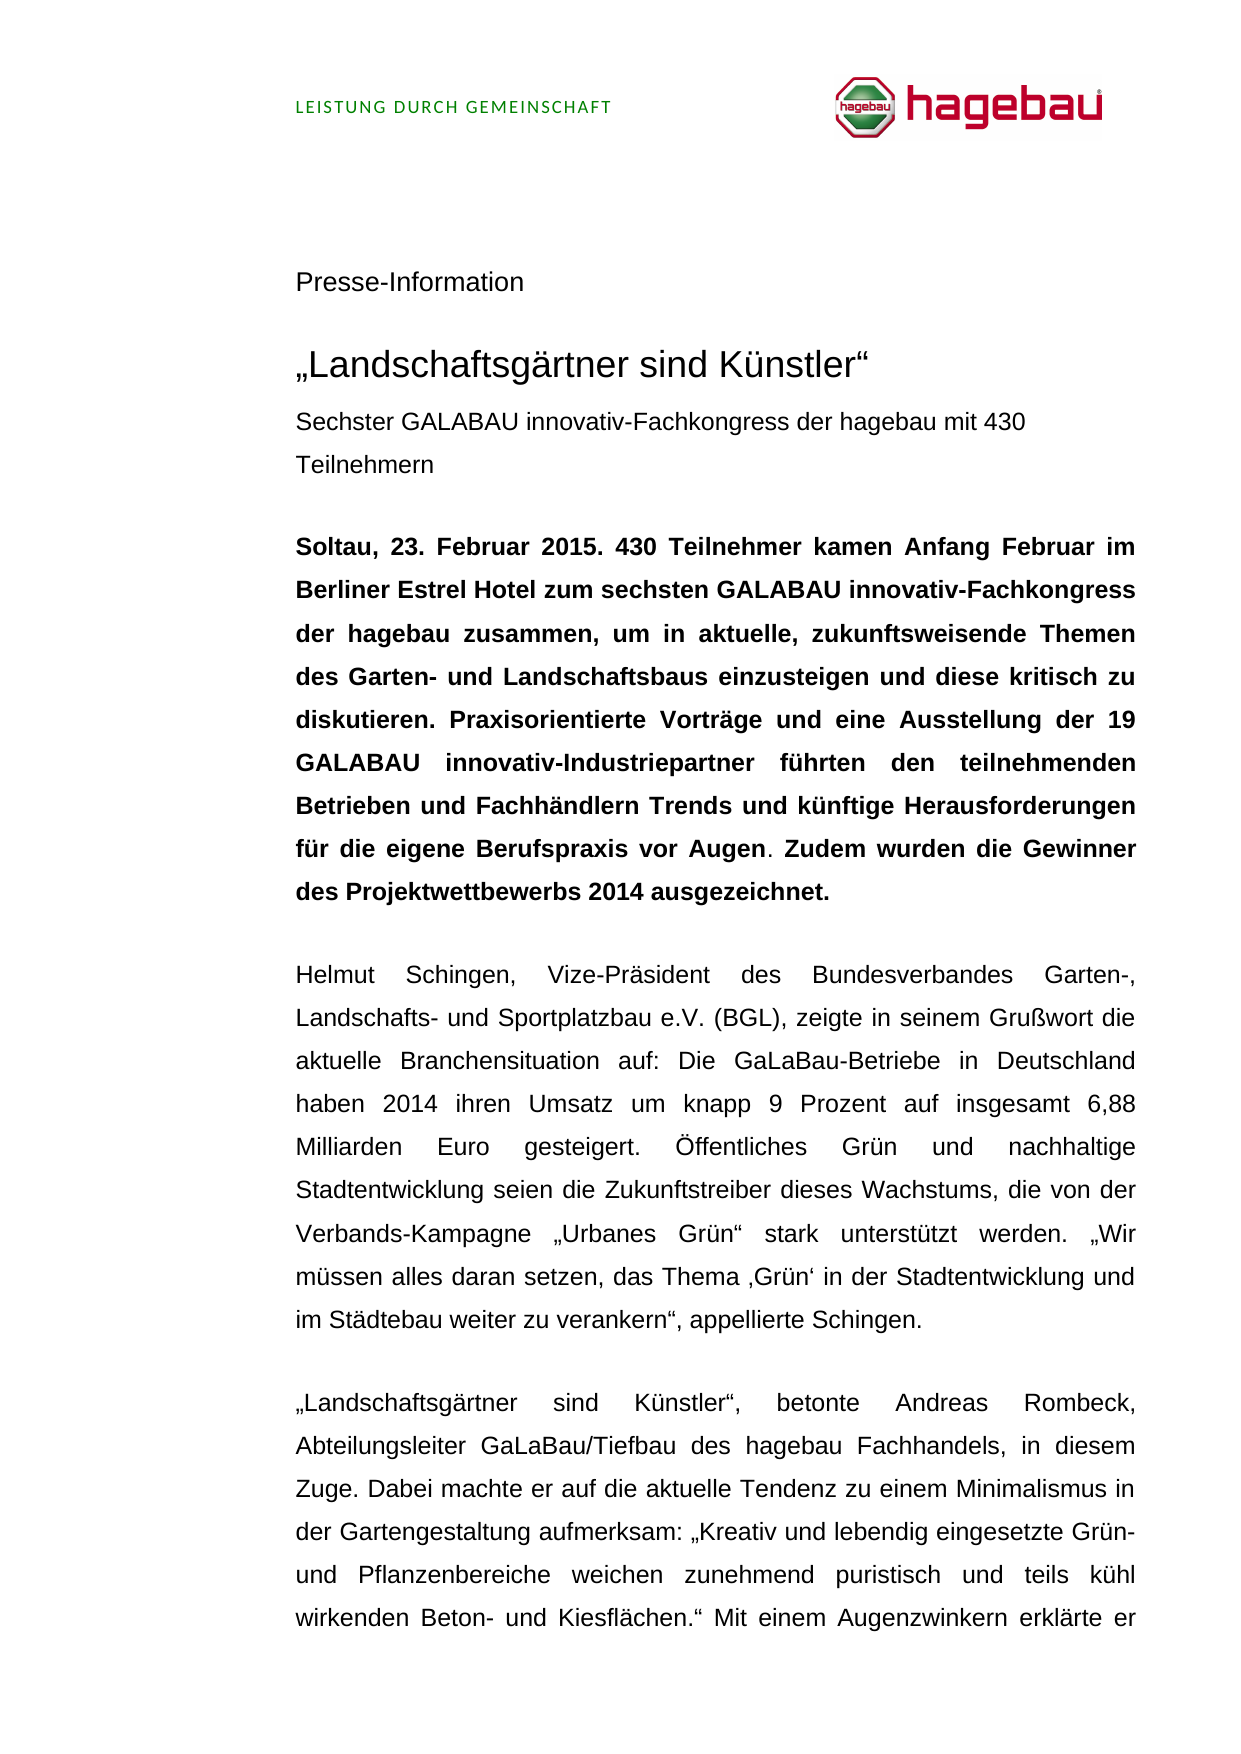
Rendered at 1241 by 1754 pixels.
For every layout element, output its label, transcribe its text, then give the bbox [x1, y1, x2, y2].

text „Landschaftsgärtner sind Künstler“ [295, 342, 1137, 385]
picture [833, 74, 1103, 140]
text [295, 1387, 1137, 1632]
text Helmut Schingen, Vize-Präsident des Bundesverbandes Garten-, Landschafts- und Sportplatzbau e.V. (BGL), zeigte in seinem Grußwort die aktuelle Branchensituation auf: Die GaLaBau-Betriebe in Deutschland haben 2014 ihren Umsatz um knapp 9 Prozent auf insgesamt 6,88 Milliarden Euro gesteigert. Öffentliches Grün und nachhaltige Stadtentwicklung seien die Zukunftstreiber dieses Wachstums, die von der Verbands-Kampagne „Urbanes Grün“ stark unterstützt werden. „Wir müssen alles daran setzen, das Thema ‚Grün‘ in der Stadtentwicklung und im Städtebau weiter zu verankern“, appellierte Schingen. [295, 960, 1137, 1334]
text Soltau, 23. Februar 2015. 430 Teilnehmer kamen Anfang Februar im Berliner Estrel Hotel zum sechsten GALABAU innovativ-Fachkongress der hagebau zusammen, um in aktuelle, zukunftsweisende Themen des Garten- und Landschaftsbaus einzusteigen und diese kritisch zu diskutieren. Praxisorientierte Vorträge und eine Ausstellung der 19 GALABAU innovativ-Industriepartner führten den teilnehmenden Betrieben und Fachhändlern Trends und künftige Herausforderungen für die eigene Berufspraxis vor Augen. Zudem wurden die Gewinner des Projektwettbewerbs 2014 ausgezeichnet. [295, 532, 1137, 906]
text Sechster GALABAU innovativ-Fachkongress der hagebau mit 430 Teilnehmern [295, 407, 1137, 478]
text Presse-Information [295, 266, 1137, 297]
